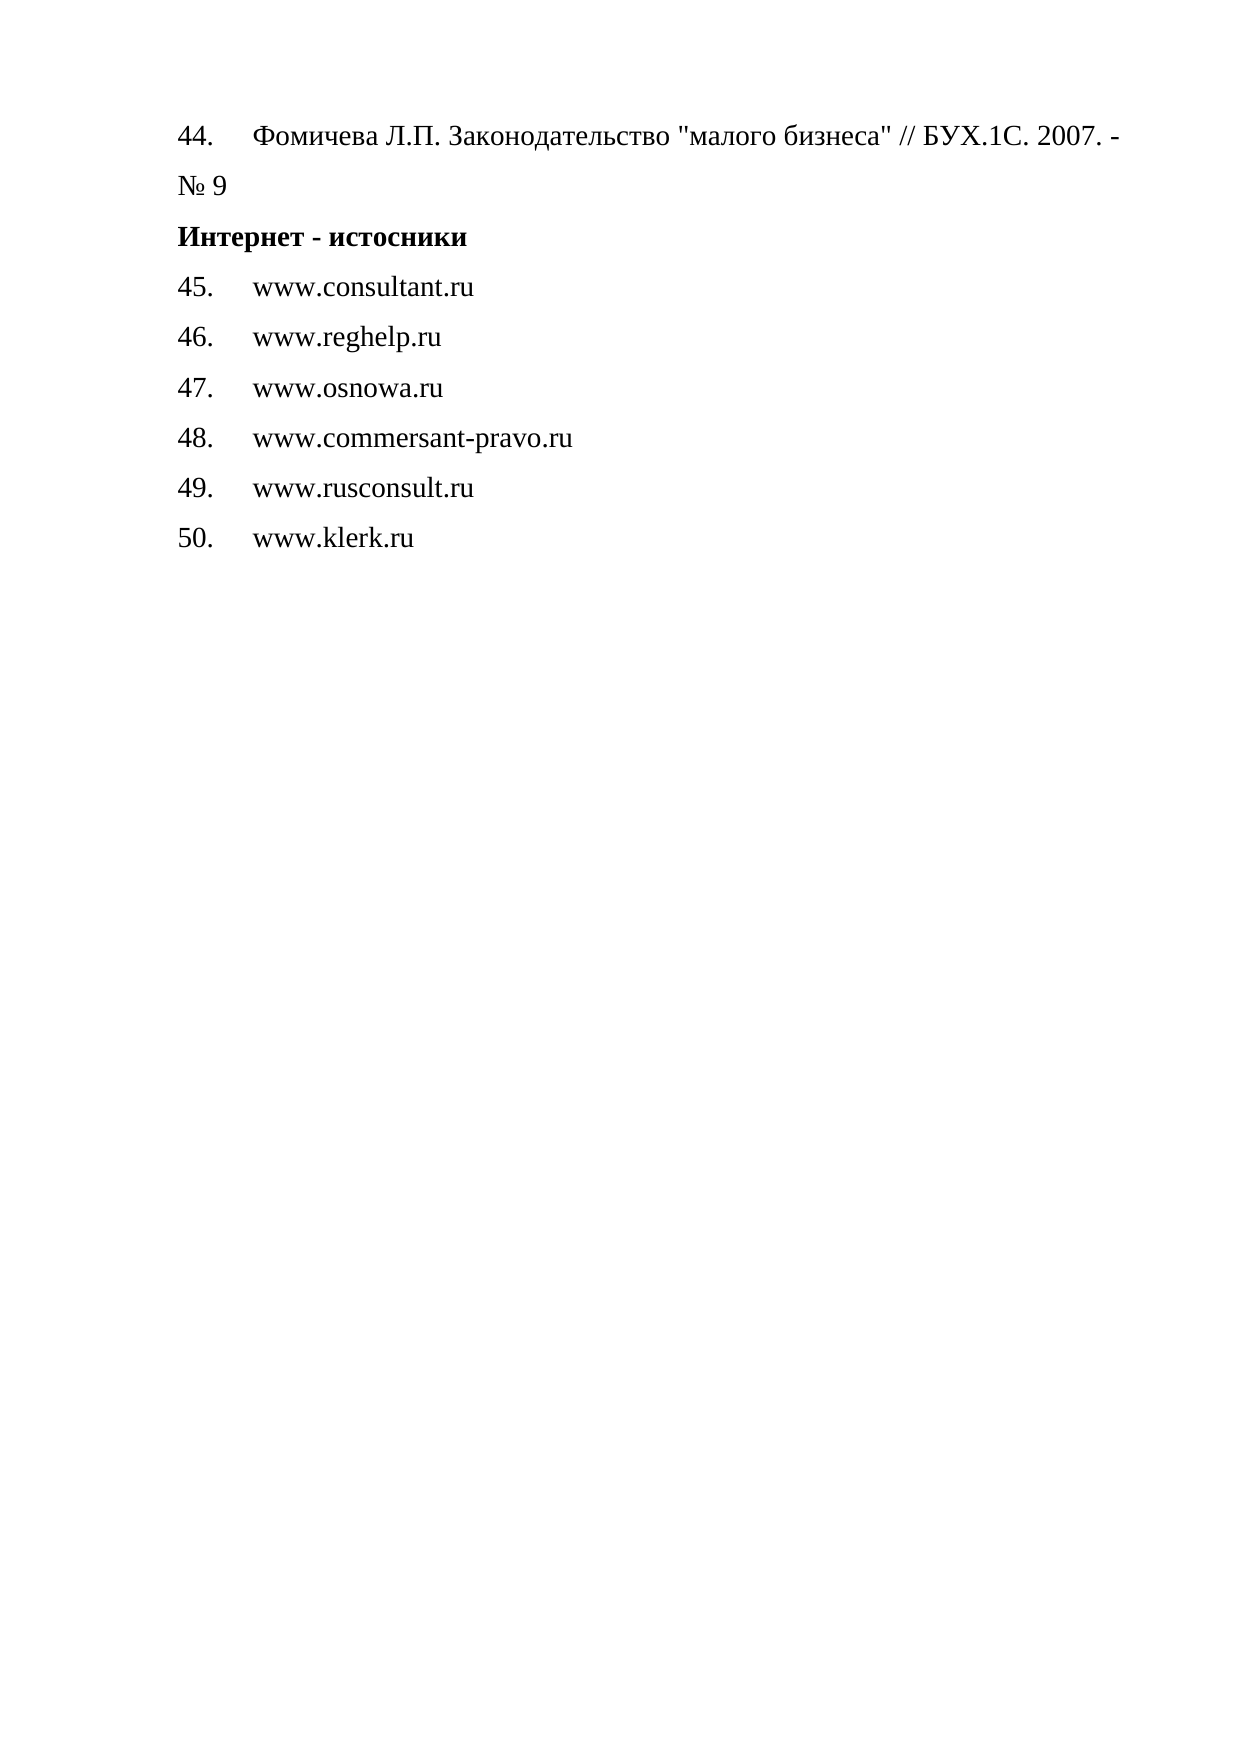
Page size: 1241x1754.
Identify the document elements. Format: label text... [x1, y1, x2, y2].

list www.klerk.ru [177, 521, 1152, 554]
list www.rusconsult.ru [177, 470, 1152, 504]
text Интернет - истосники [177, 219, 1152, 252]
list Фомичева Л.П. Законодательство "малого бизнеса" // БУХ.1С. 2007. - № 9 [177, 118, 1152, 202]
list www.commersant-pravo.ru [177, 420, 1152, 453]
list www.consultant.ru [177, 269, 1152, 303]
list www.reghelp.ru [177, 319, 1152, 353]
list www.osnowa.ru [177, 370, 1152, 403]
